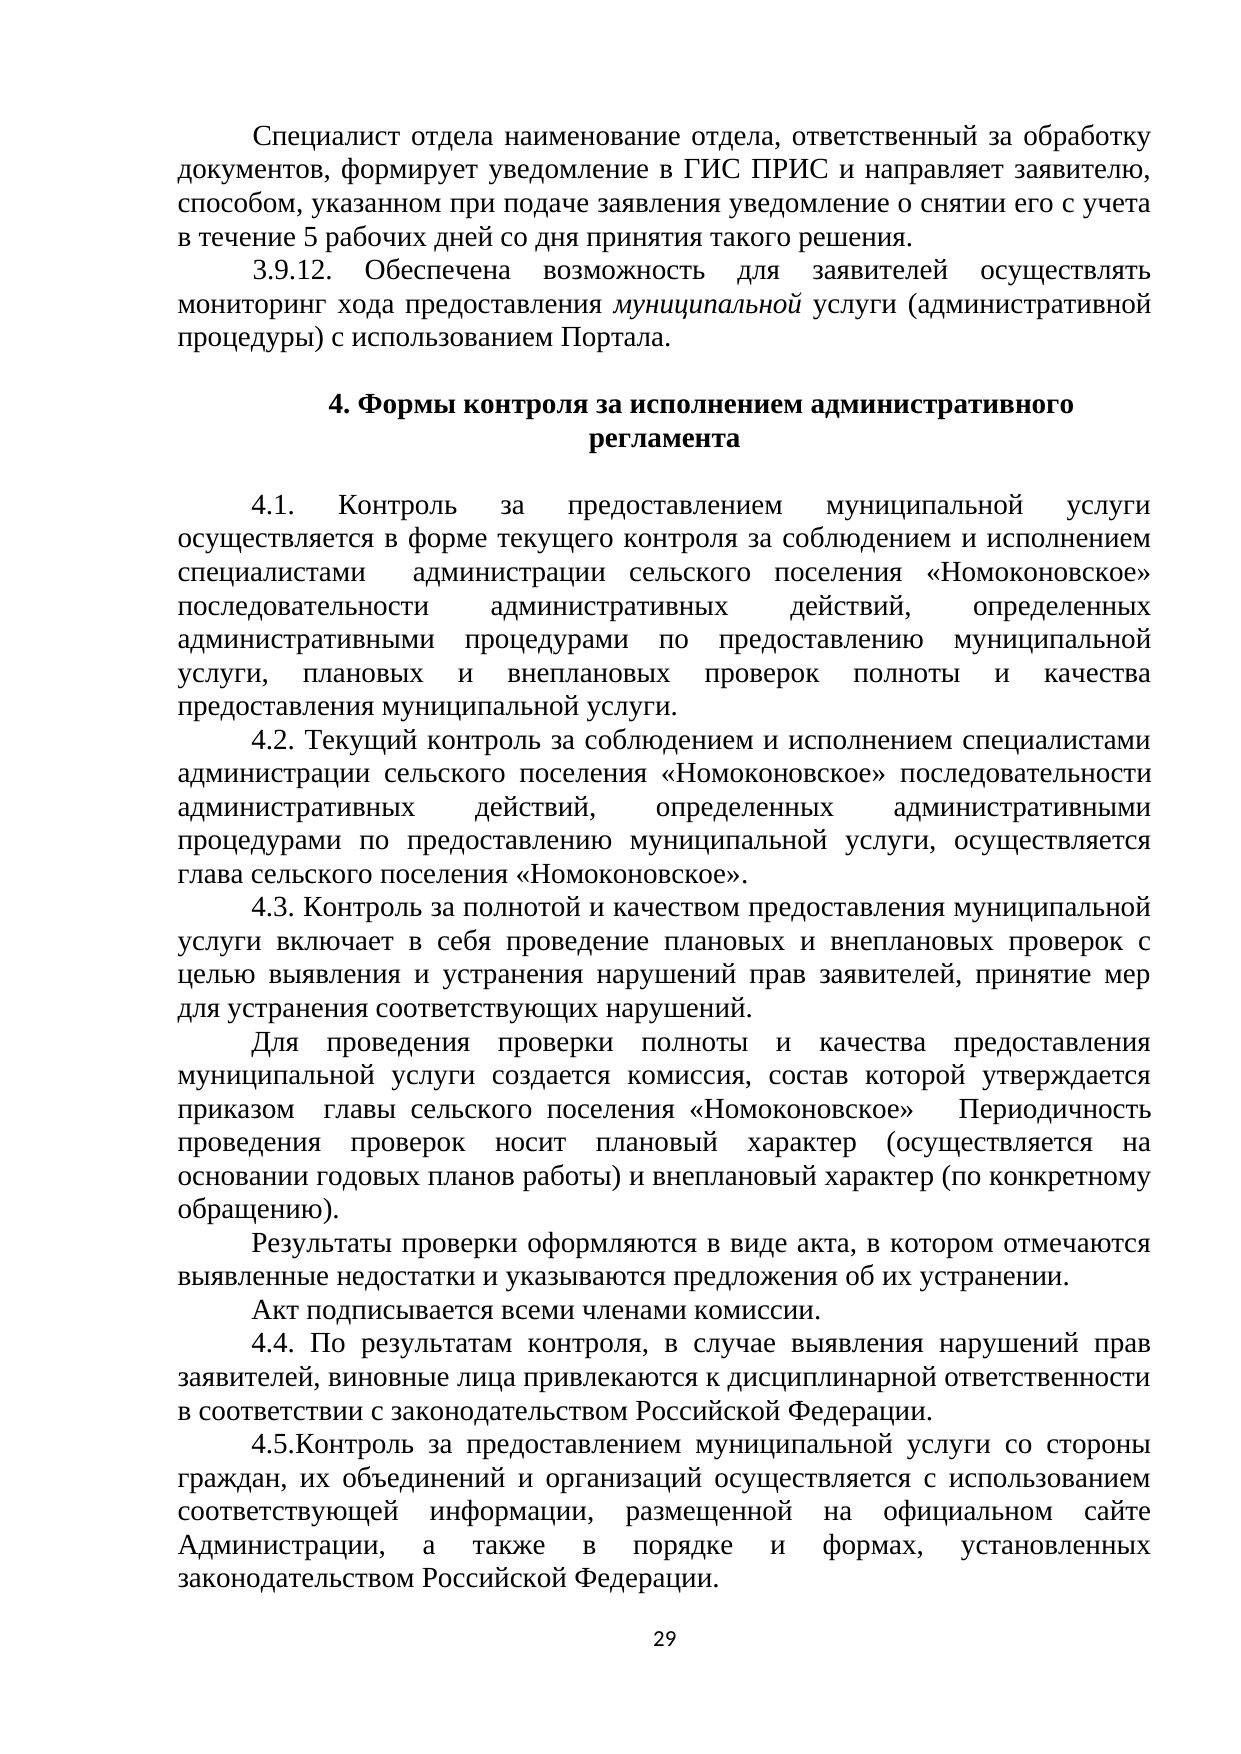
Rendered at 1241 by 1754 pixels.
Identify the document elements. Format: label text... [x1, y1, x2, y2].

text 4. Формы контроля за исполнением административного регламента [177, 386, 1152, 453]
text 4.1. Контроль за предоставлением муниципальной услуги осуществляется в форме текущего контроля за соблюдением и исполнением специалистами администрации сельского поселения «Номоконовское» последовательности административных действий, определенных административными процедурами по предоставлению муниципальной услуги, плановых и внеплановых проверок полноты и качества предоставления муниципальной услуги. [177, 487, 1152, 722]
text Специалист отдела наименование отдела, ответственный за обработку документов, формирует уведомление в ГИС ПРИС и направляет заявителю, способом, указанном при подаче заявления уведомление о снятии его с учета в течение 5 рабочих дней со дня принятия такого решения. [177, 118, 1152, 252]
text 3.9.12. Обеспечена возможность для заявителей осуществлять мониторинг хода предоставления муниципальной услуги (административной процедуры) с использованием Портала. [177, 252, 1152, 353]
text 4.4. По результатам контроля, в случае выявления нарушений прав заявителей, виновные лица привлекаются к дисциплинарной ответственности в соответствии с законодательством Российской Федерации. [177, 1326, 1152, 1426]
text Акт подписывается всеми членами комиссии. [177, 1292, 1152, 1326]
text 4.3. Контроль за полнотой и качеством предоставления муниципальной услуги включает в себя проведение плановых и внеплановых проверок с целью выявления и устранения нарушений прав заявителей, принятие мер для устранения соответствующих нарушений. [177, 889, 1152, 1024]
text 4.2. Текущий контроль за соблюдением и исполнением специалистами администрации сельского поселения «Номоконовское» последовательности административных действий, определенных административными процедурами по предоставлению муниципальной услуги, осуществляется глава сельского поселения «Номоконовское». [177, 722, 1152, 889]
text Результаты проверки оформляются в виде акта, в котором отмечаются выявленные недостатки и указываются предложения об их устранении. [177, 1225, 1152, 1292]
text 4.5.Контроль за предоставлением муниципальной услуги со стороны граждан, их объединений и организаций осуществляется с использованием соответствующей информации, размещенной на официальном сайте Администрации, а также в порядке и формах, установленных законодательством Российской Федерации. [177, 1426, 1152, 1594]
text Для проведения проверки полноты и качества предоставления муниципальной услуги создается комиссия, состав которой утверждается приказом главы сельского поселения «Номоконовское» Периодичность проведения проверок носит плановый характер (осуществляется на основании годовых планов работы) и внеплановый характер (по конкретному обращению). [177, 1024, 1152, 1225]
